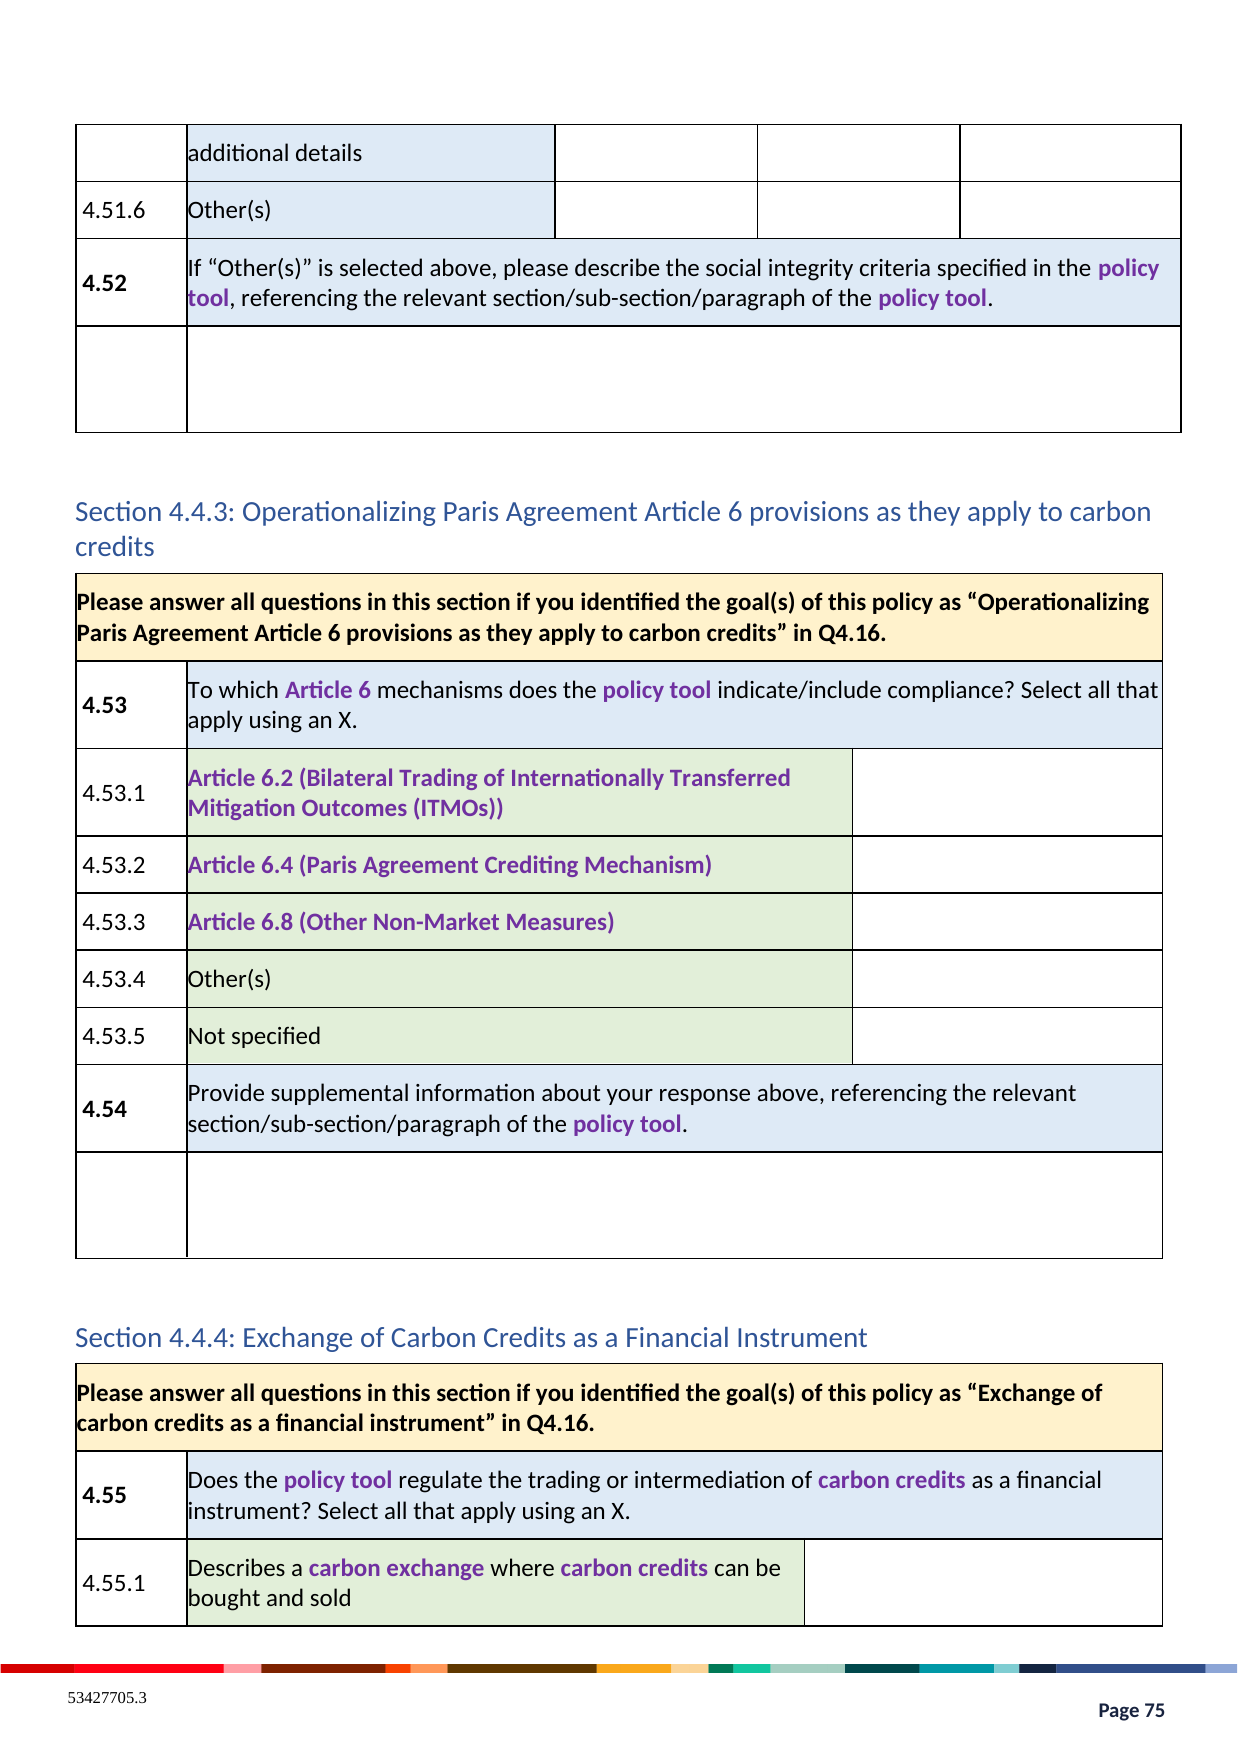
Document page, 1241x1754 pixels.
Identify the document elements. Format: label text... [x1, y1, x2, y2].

subtitle Section 4.4.3: Operationalizing Paris Agreement Article 6 provisions as they apply to carbon credits [75, 493, 1165, 564]
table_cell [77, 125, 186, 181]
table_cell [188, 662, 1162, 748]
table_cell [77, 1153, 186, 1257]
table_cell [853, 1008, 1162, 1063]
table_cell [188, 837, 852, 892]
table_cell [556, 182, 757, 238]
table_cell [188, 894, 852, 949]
subtitle Section 4.4.4: Exchange of Carbon Credits as a Financial Instrument [75, 1319, 1165, 1354]
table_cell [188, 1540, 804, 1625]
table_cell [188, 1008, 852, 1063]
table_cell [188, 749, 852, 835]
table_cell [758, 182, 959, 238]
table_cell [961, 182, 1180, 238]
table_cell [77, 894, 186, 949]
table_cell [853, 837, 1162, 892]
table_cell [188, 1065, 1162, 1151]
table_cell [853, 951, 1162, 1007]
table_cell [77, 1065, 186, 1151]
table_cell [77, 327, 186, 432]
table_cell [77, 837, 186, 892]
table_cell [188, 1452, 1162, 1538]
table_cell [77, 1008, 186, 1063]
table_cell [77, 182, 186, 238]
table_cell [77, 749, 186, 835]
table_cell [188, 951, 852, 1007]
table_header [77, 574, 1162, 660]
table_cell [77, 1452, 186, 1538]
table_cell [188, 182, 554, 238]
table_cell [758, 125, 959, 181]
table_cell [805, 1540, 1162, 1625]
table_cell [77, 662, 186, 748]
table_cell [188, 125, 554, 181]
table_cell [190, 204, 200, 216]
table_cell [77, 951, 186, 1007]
picture [0, 1664, 1236, 1673]
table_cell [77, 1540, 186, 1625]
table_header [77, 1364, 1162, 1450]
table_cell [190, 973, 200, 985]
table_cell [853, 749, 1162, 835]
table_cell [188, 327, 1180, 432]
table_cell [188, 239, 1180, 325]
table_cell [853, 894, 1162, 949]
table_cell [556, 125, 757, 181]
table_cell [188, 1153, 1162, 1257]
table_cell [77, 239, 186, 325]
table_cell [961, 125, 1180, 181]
